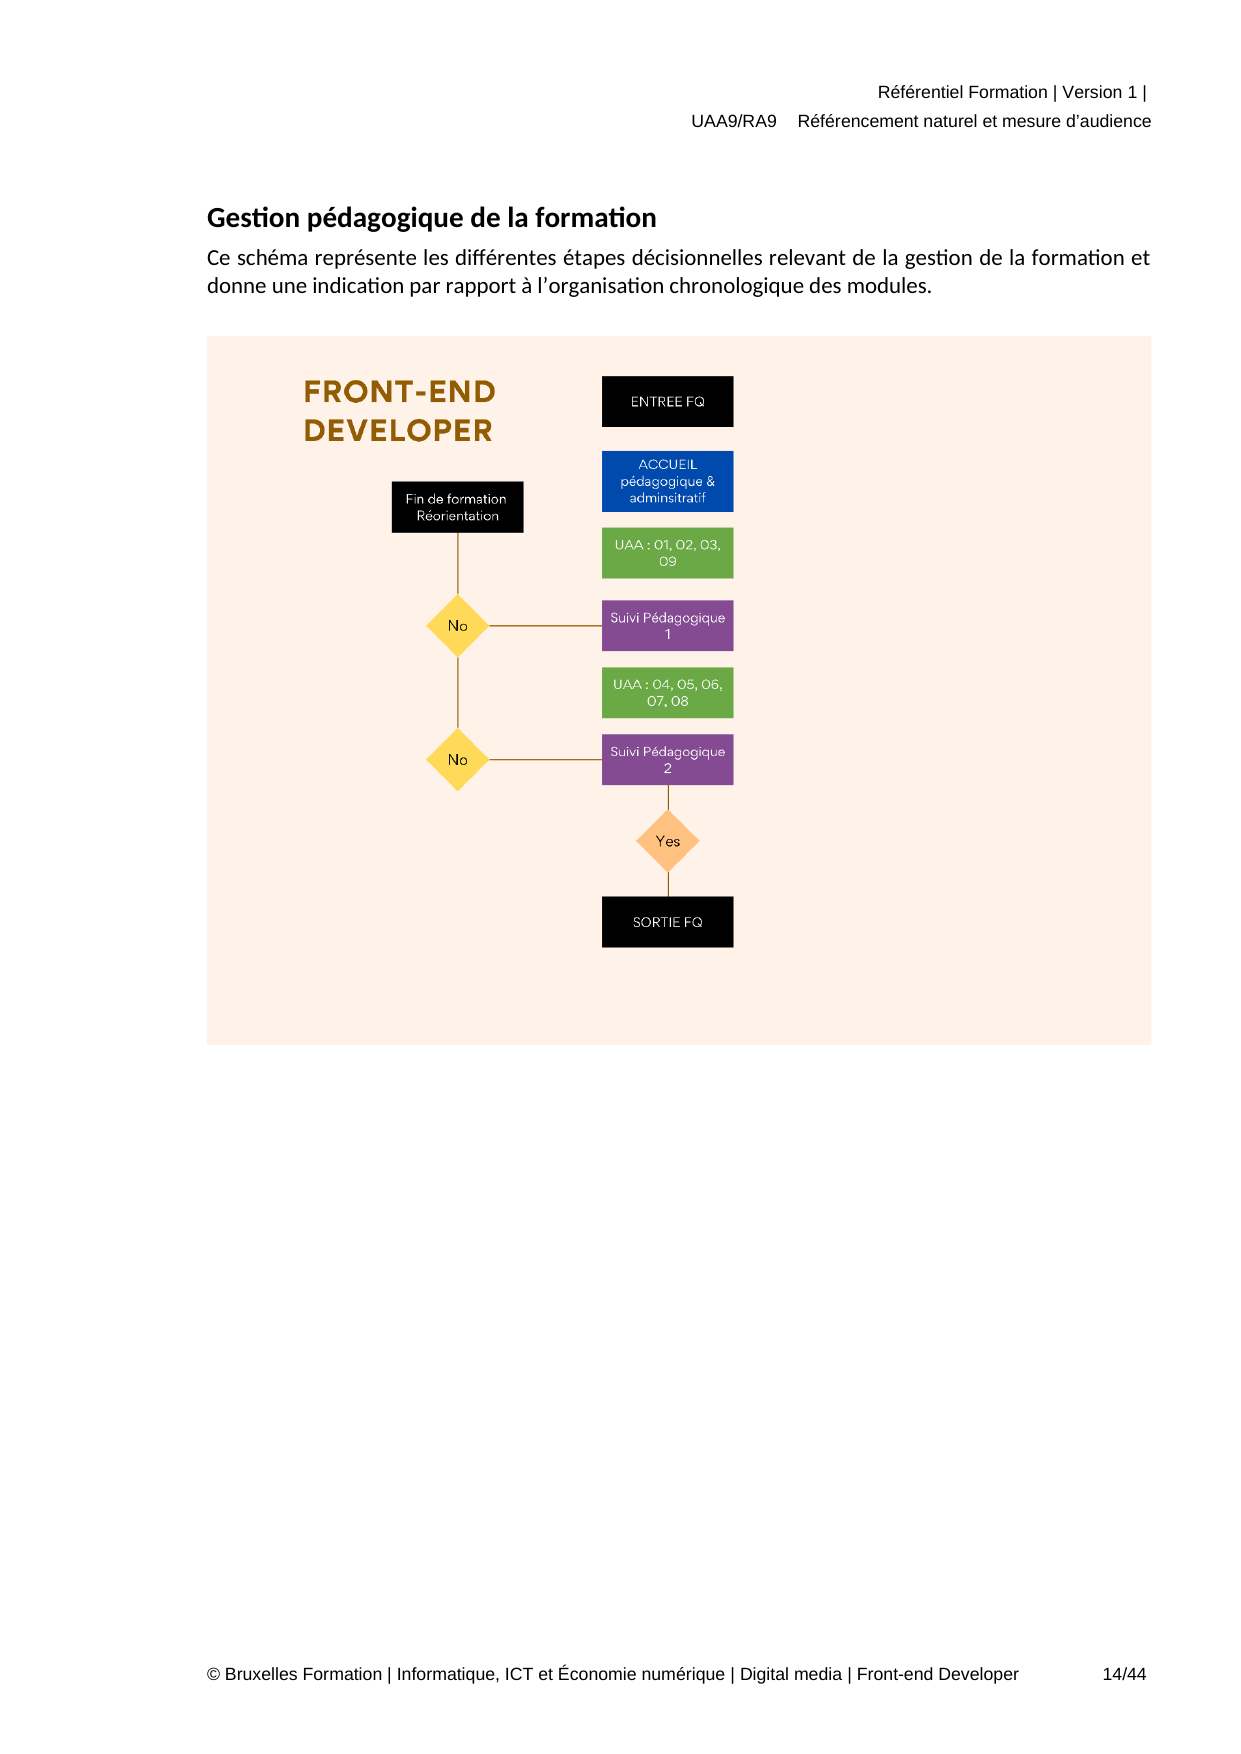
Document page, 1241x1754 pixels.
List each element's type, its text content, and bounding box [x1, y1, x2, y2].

subtitle Gestion pédagogique de la formation [207, 199, 1152, 235]
text Ce schéma représente les différentes étapes décisionnelles relevant de la gestion de la formation et donne une indication par rapport à l’organisation chronologique des modules. [207, 243, 1152, 299]
picture [206, 336, 1152, 1045]
